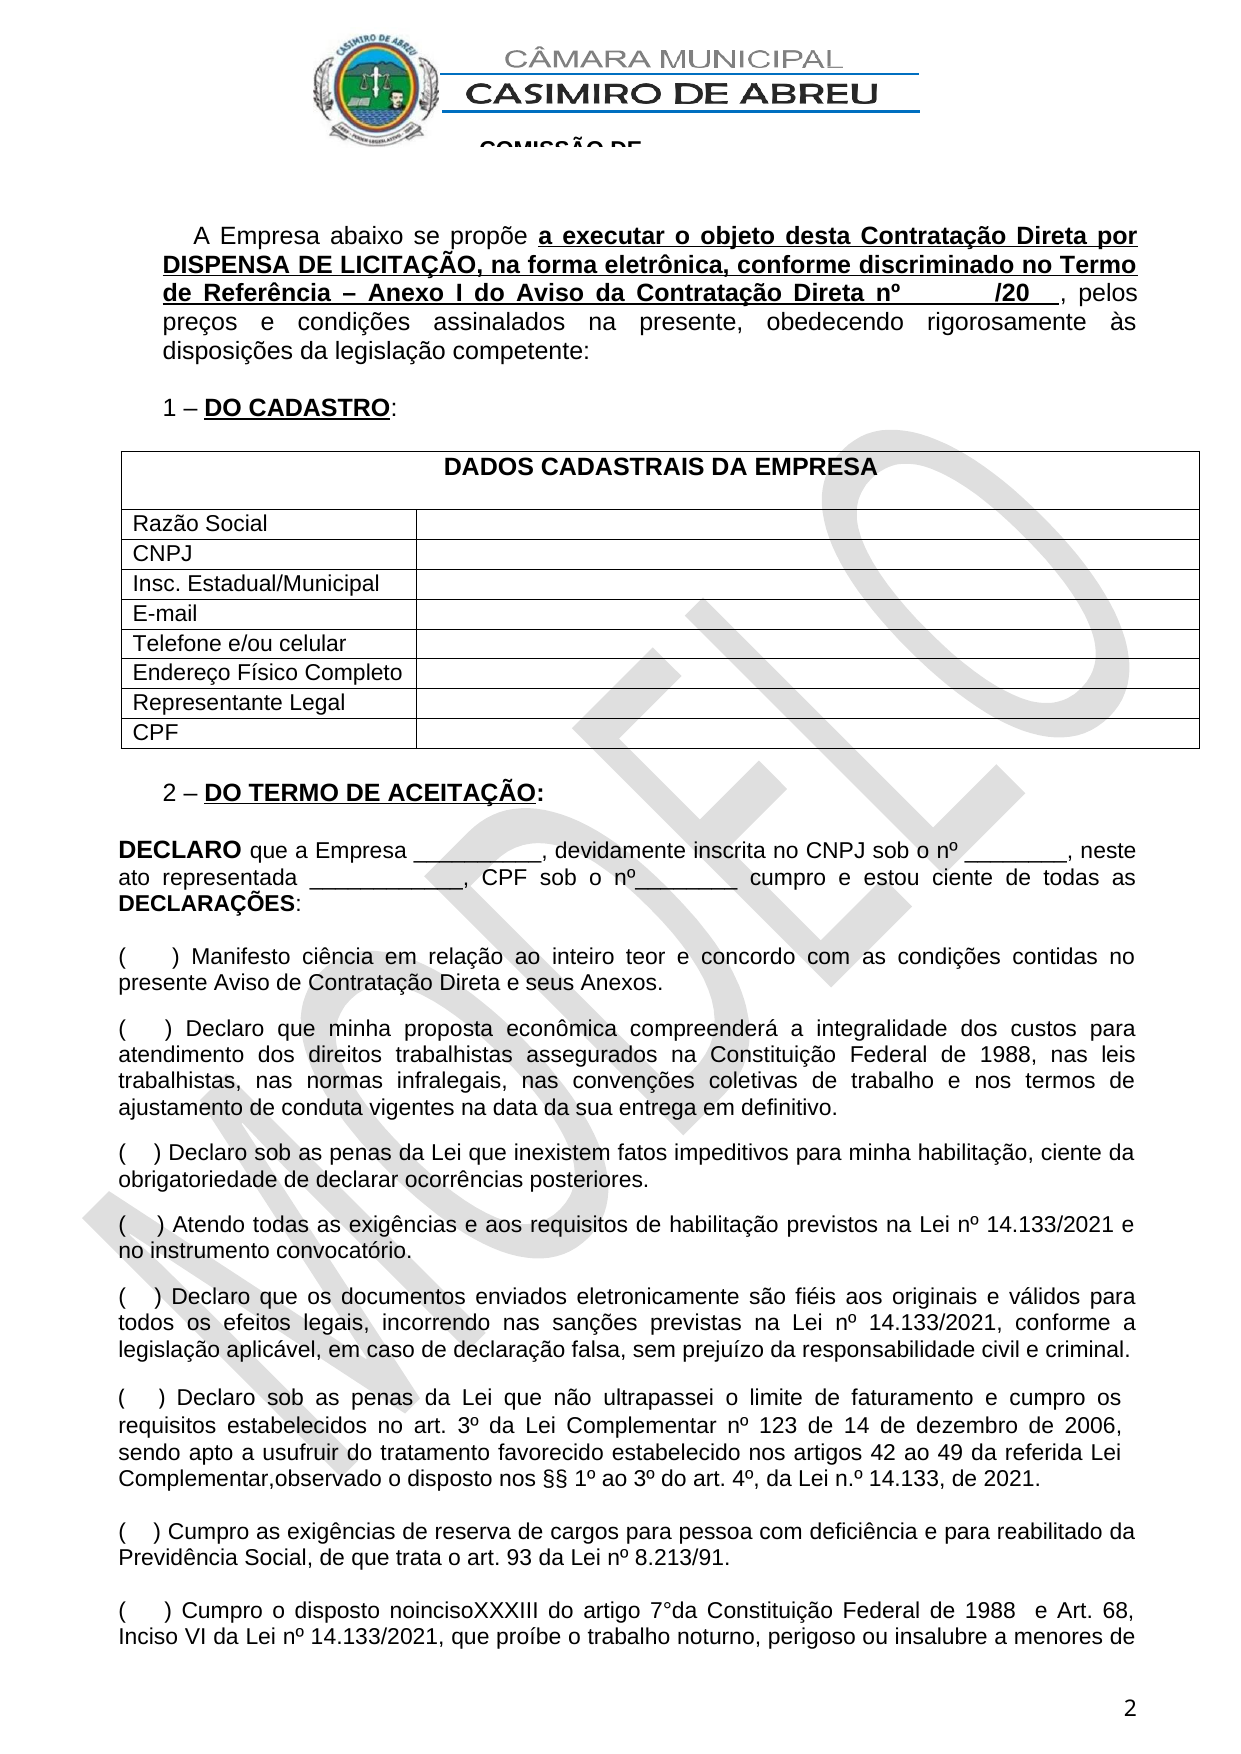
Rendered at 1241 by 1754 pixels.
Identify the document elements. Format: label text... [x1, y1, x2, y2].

table_cell [417, 510, 1199, 539]
picture [466, 83, 661, 104]
table_cell Razão Social [122, 510, 416, 539]
text A Empresa abaixo se propõe a executar o objeto desta Contratação Direta por DISPENSA DE LICITAÇÃO, na forma eletrônica, conforme discriminado no Termo de Referência – Anexo I do Aviso da Contratação Direta nº ______/20__, pelos preços e condições assinalados na presente, obedecendo rigorosamente às disposições da legislação competente: [162, 221, 1138, 275]
text ( ) Atendo todas as exigências e aos requisitos de habilitação previstos na Lei nº 14.133/2021 e no instrumento convocatório. [118, 1211, 1137, 1264]
table_cell [417, 540, 1199, 569]
picture [714, 50, 735, 68]
table_cell CPF [122, 719, 416, 748]
table_cell [417, 570, 1199, 599]
text ( ) Declaro sob as penas da Lei que inexistem fatos impeditivos para minha habilitação, ciente da obrigatoriedade de declarar ocorrências posteriores. [118, 1139, 1137, 1192]
table_cell E-mail [122, 600, 416, 628]
table_cell [417, 630, 1199, 658]
table_cell Representante Legal [122, 689, 416, 718]
table_header DADOS CADASTRAIS DA EMPRESA [122, 452, 1199, 509]
text ( ) Cumpro as exigências de reserva de cargos para pessoa com deficiência e para reabilitado da Previdência Social, de que trata o art. 93 da Lei nº 8.213/91. [118, 1518, 1137, 1571]
table_cell [417, 659, 1199, 688]
table_cell [417, 689, 1199, 718]
text ( ) Declaro que minha proposta econômica compreenderá a integralidade dos custos para atendimento dos direitos trabalhistas assegurados na Constituição Federal de 1988, nas leis trabalhistas, nas normas infralegais, nas convenções coletivas de trabalho e nos termos de ajustamento de conduta vigentes na data da sua entrega em definitivo. [118, 1015, 1137, 1120]
picture [661, 50, 685, 68]
table_cell [417, 600, 1199, 628]
table_cell Endereço Físico Completo [122, 659, 416, 688]
text ( ) Declaro sob as penas da Lei que não ultrapassei o limite de faturamento e cumpro os requisitos estabelecidos no art. 3º da Lei Complementar nº 123 de 14 de dezembro de 2006, sendo apto a usufruir do tratamento favorecido estabelecido nos artigos 42 ao 49 da referida Lei Complementar,observado o disposto nos §§ 1º ao 3º do art. 4º, da Lei n.º 14.133, de 2021. [118, 1381, 1123, 1492]
picture [675, 83, 703, 104]
table_cell [417, 719, 1199, 748]
text 2 – DO TERMO DE ACEITAÇÃO: [162, 777, 1240, 806]
table_cell Insc. Estadual/Municipal [122, 570, 416, 599]
picture [783, 50, 843, 68]
table_cell Telefone e/ou celular [122, 630, 416, 658]
text DECLARO que a Empresa __________, devidamente inscrita no CNPJ sob o nº ________, neste ato representada ____________, CPF sob o nº________ cumpro e estou ciente de todas as DECLARAÇÕES: [118, 835, 1137, 916]
picture [739, 83, 877, 104]
picture [705, 83, 728, 104]
picture [313, 27, 440, 148]
text ( ) Declaro que os documentos enviados eletronicamente são fiéis aos originais e válidos para todos os efeitos legais, incorrendo nas sanções previstas na Lei nº 14.133/2021, conforme a legislação aplicável, em caso de declaração falsa, sem prejuízo da responsabilidade civil e criminal. [118, 1283, 1137, 1362]
text A Empresa abaixo se propõe a executar o objeto desta Contratação Direta por DISPENSA DE LICITAÇÃO, na forma eletrônica, conforme discriminado no Termo de Referência – Anexo I do Aviso da Contratação Direta nº ______/20__, pelos preços e condições assinalados na presente, obedecendo rigorosamente às disposições da legislação competente: [162, 276, 1138, 364]
table_cell CNPJ [122, 540, 416, 569]
text ( ) Manifesto ciência em relação ao inteiro teor e concordo com as condições contidas no presente Aviso de Contratação Direta e seus Anexos. [118, 943, 1137, 996]
text 1 – DO CADASTRO: [162, 393, 1138, 422]
picture [748, 50, 770, 68]
picture [689, 50, 710, 68]
